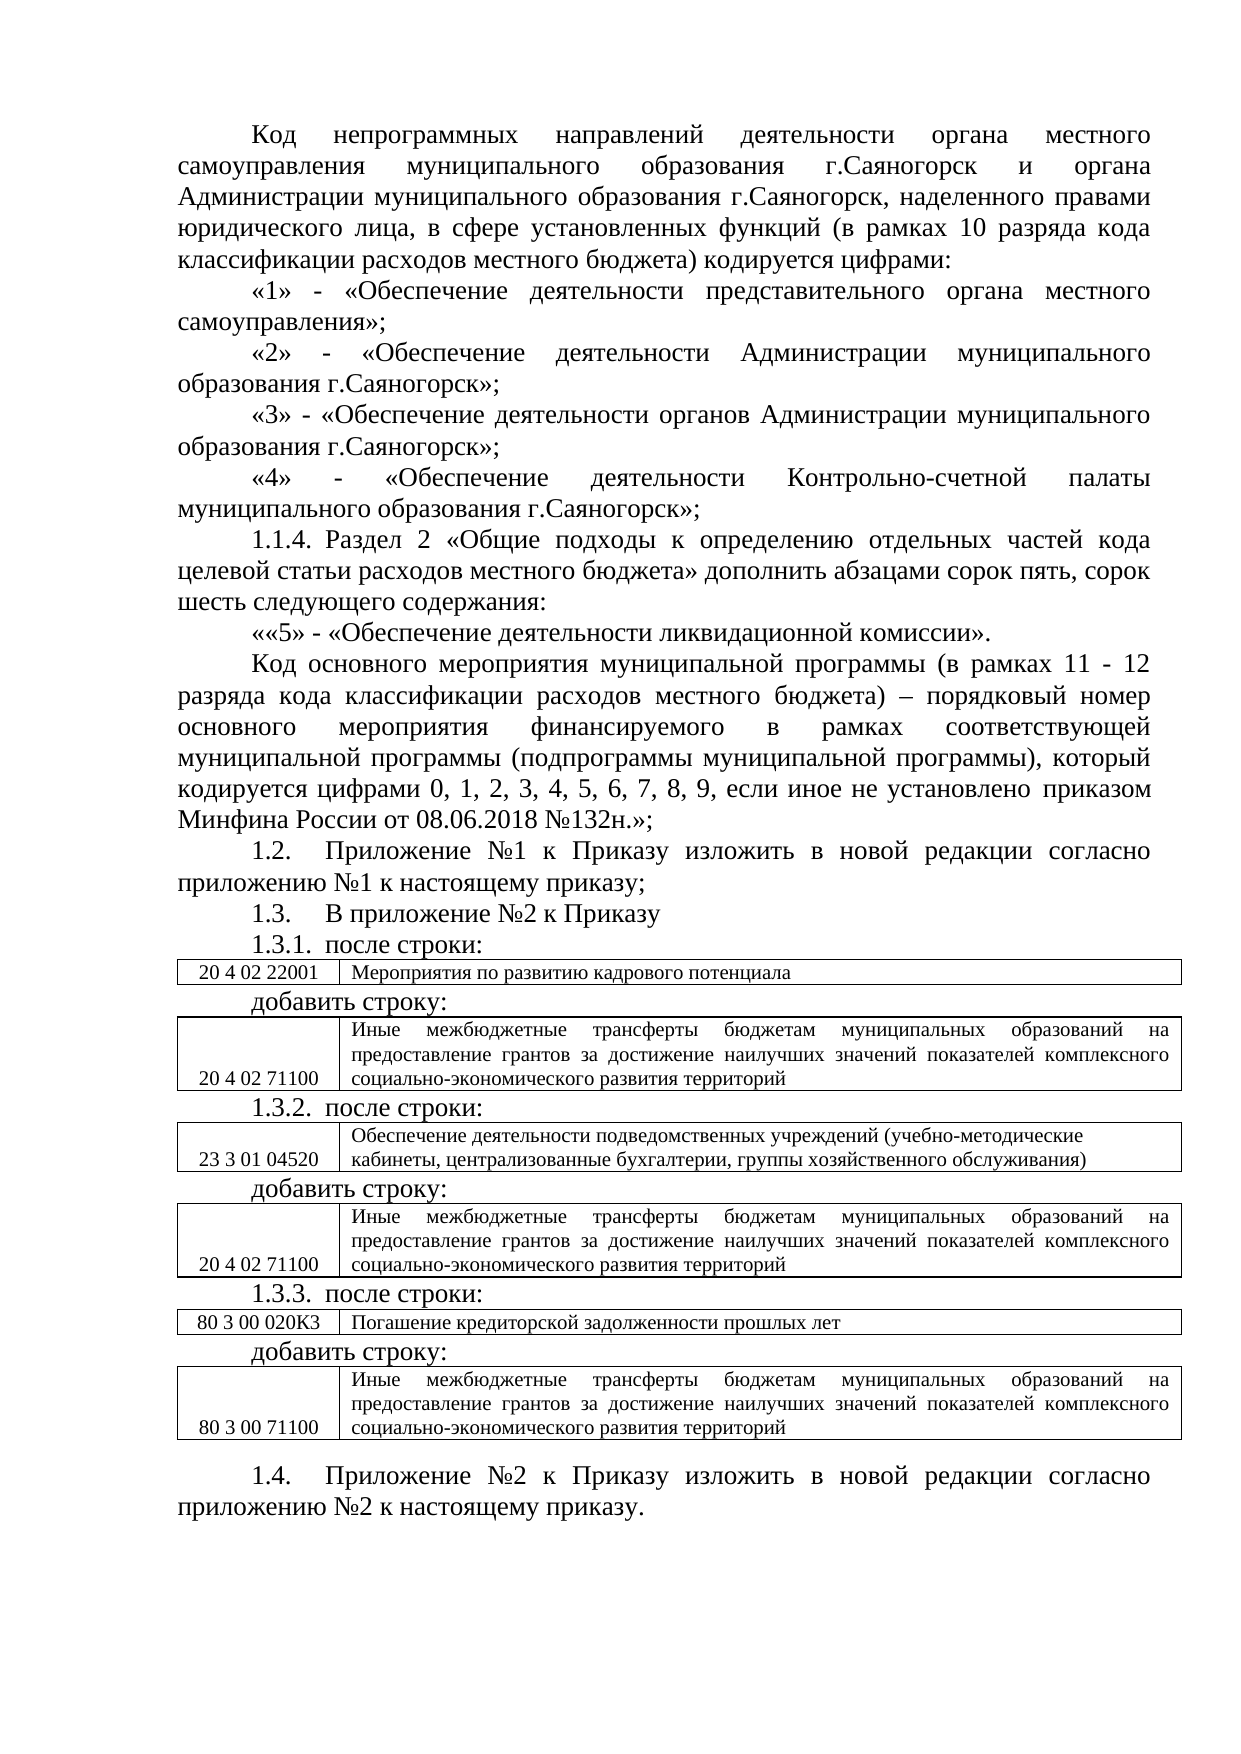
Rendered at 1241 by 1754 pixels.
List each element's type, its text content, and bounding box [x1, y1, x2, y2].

table_header 20 4 02 71100 [178, 1204, 339, 1276]
text «4» - «Обеспечение деятельности Контрольно-счетной палаты муниципального образования г.Саяногорск»; [177, 461, 1152, 523]
text 1.3. В приложение №2 к Приказу [177, 897, 1152, 928]
table_header 80 3 00 71100 [178, 1367, 339, 1439]
text «2» - «Обеспечение деятельности Администрации муниципального образования г.Саяногорск»; [177, 336, 1152, 398]
text 1.2. Приложение №1 к Приказу изложить в новой редакции согласно приложению №1 к настоящему приказу; [177, 834, 1152, 897]
text Код непрограммных направлений деятельности органа местного самоуправления муниципального образования г.Саяногорск и органа Администрации муниципального образования г.Саяногорск, наделенного правами юридического лица, в сфере установленных функций (в рамках 10 разряда кода классификации расходов местного бюджета) кодируется цифрами: [177, 118, 1152, 274]
text 1.3.3. после строки: [177, 1278, 1152, 1308]
text «1» - «Обеспечение деятельности представительного органа местного самоуправления»; [177, 274, 1152, 336]
text «3» - «Обеспечение деятельности органов Администрации муниципального образования г.Саяногорск»; [177, 398, 1152, 461]
text 1.1.4. Раздел 2 «Общие подходы к определению отдельных частей кода целевой статьи расходов местного бюджета» дополнить абзацами сорок пять, сорок шесть следующего содержания: [177, 523, 1152, 616]
table_header 20 4 02 71100 [178, 1018, 339, 1089]
text Код основного мероприятия муниципальной программы (в рамках 11 - 12 разряда кода классификации расходов местного бюджета) – порядковый номер основного мероприятия финансируемого в рамках соответствующей муниципальной программы (подпрограммы муниципальной программы), который кодируется цифрами 0, 1, 2, 3, 4, 5, 6, 7, 8, 9, если иное не установлено приказом Минфина России от 08.06.2018 №132н.»; [177, 648, 1152, 834]
table_header 80 3 00 020К3 [178, 1310, 339, 1334]
text добавить строку: [177, 985, 1152, 1016]
table_header Иные межбюджетные трансферты бюджетам муниципальных образований на предоставление грантов за достижение наилучших значений показателей комплексного социально-экономического развития территорий [340, 1367, 1181, 1439]
table_header Обеспечение деятельности подведомственных учреждений (учебно-методические кабинеты, централизованные бухгалтерии, группы хозяйственного обслуживания) [340, 1123, 1181, 1171]
table_header 20 4 02 22001 [178, 960, 339, 984]
text 1.3.1. после строки: [177, 928, 1152, 959]
table_header Иные межбюджетные трансферты бюджетам муниципальных образований на предоставление грантов за достижение наилучших значений показателей комплексного социально-экономического развития территорий [340, 1204, 1181, 1276]
table_header Погашение кредиторской задолженности прошлых лет [340, 1310, 1181, 1334]
table_header Иные межбюджетные трансферты бюджетам муниципальных образований на предоставление грантов за достижение наилучших значений показателей комплексного социально-экономического развития территорий [340, 1018, 1181, 1089]
text 1.4. Приложение №2 к Приказу изложить в новой редакции согласно приложению №2 к настоящему приказу. [177, 1459, 1152, 1522]
text ««5» - «Обеспечение деятельности ликвидационной комиссии». [177, 616, 1152, 648]
text добавить строку: [177, 1172, 1152, 1203]
table_header Мероприятия по развитию кадрового потенциала [340, 960, 1181, 984]
table_header 23 3 01 04520 [178, 1123, 339, 1171]
text добавить строку: [177, 1335, 1152, 1366]
text 1.3.2. после строки: [177, 1091, 1152, 1122]
